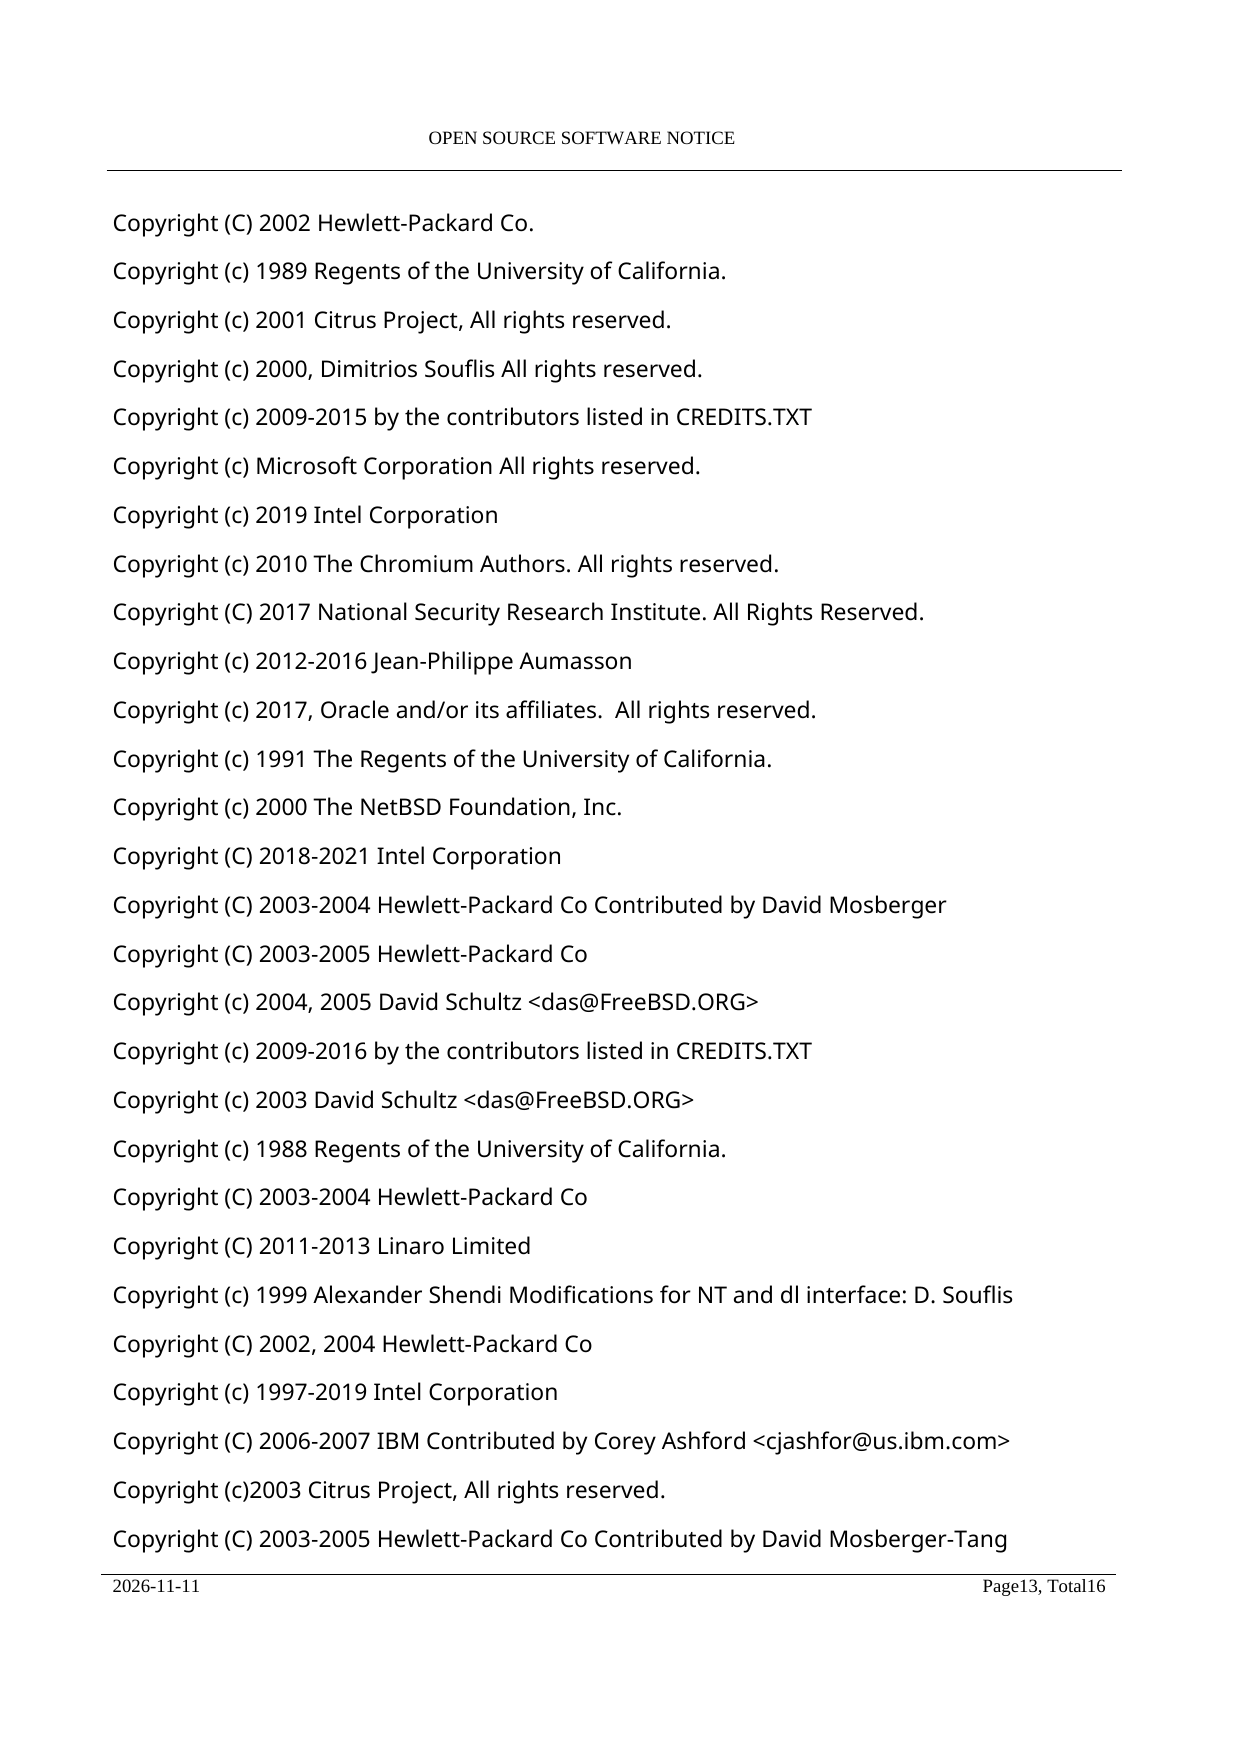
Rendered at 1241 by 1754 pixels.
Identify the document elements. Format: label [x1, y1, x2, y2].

text [112, 254, 1128, 1554]
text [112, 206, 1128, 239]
